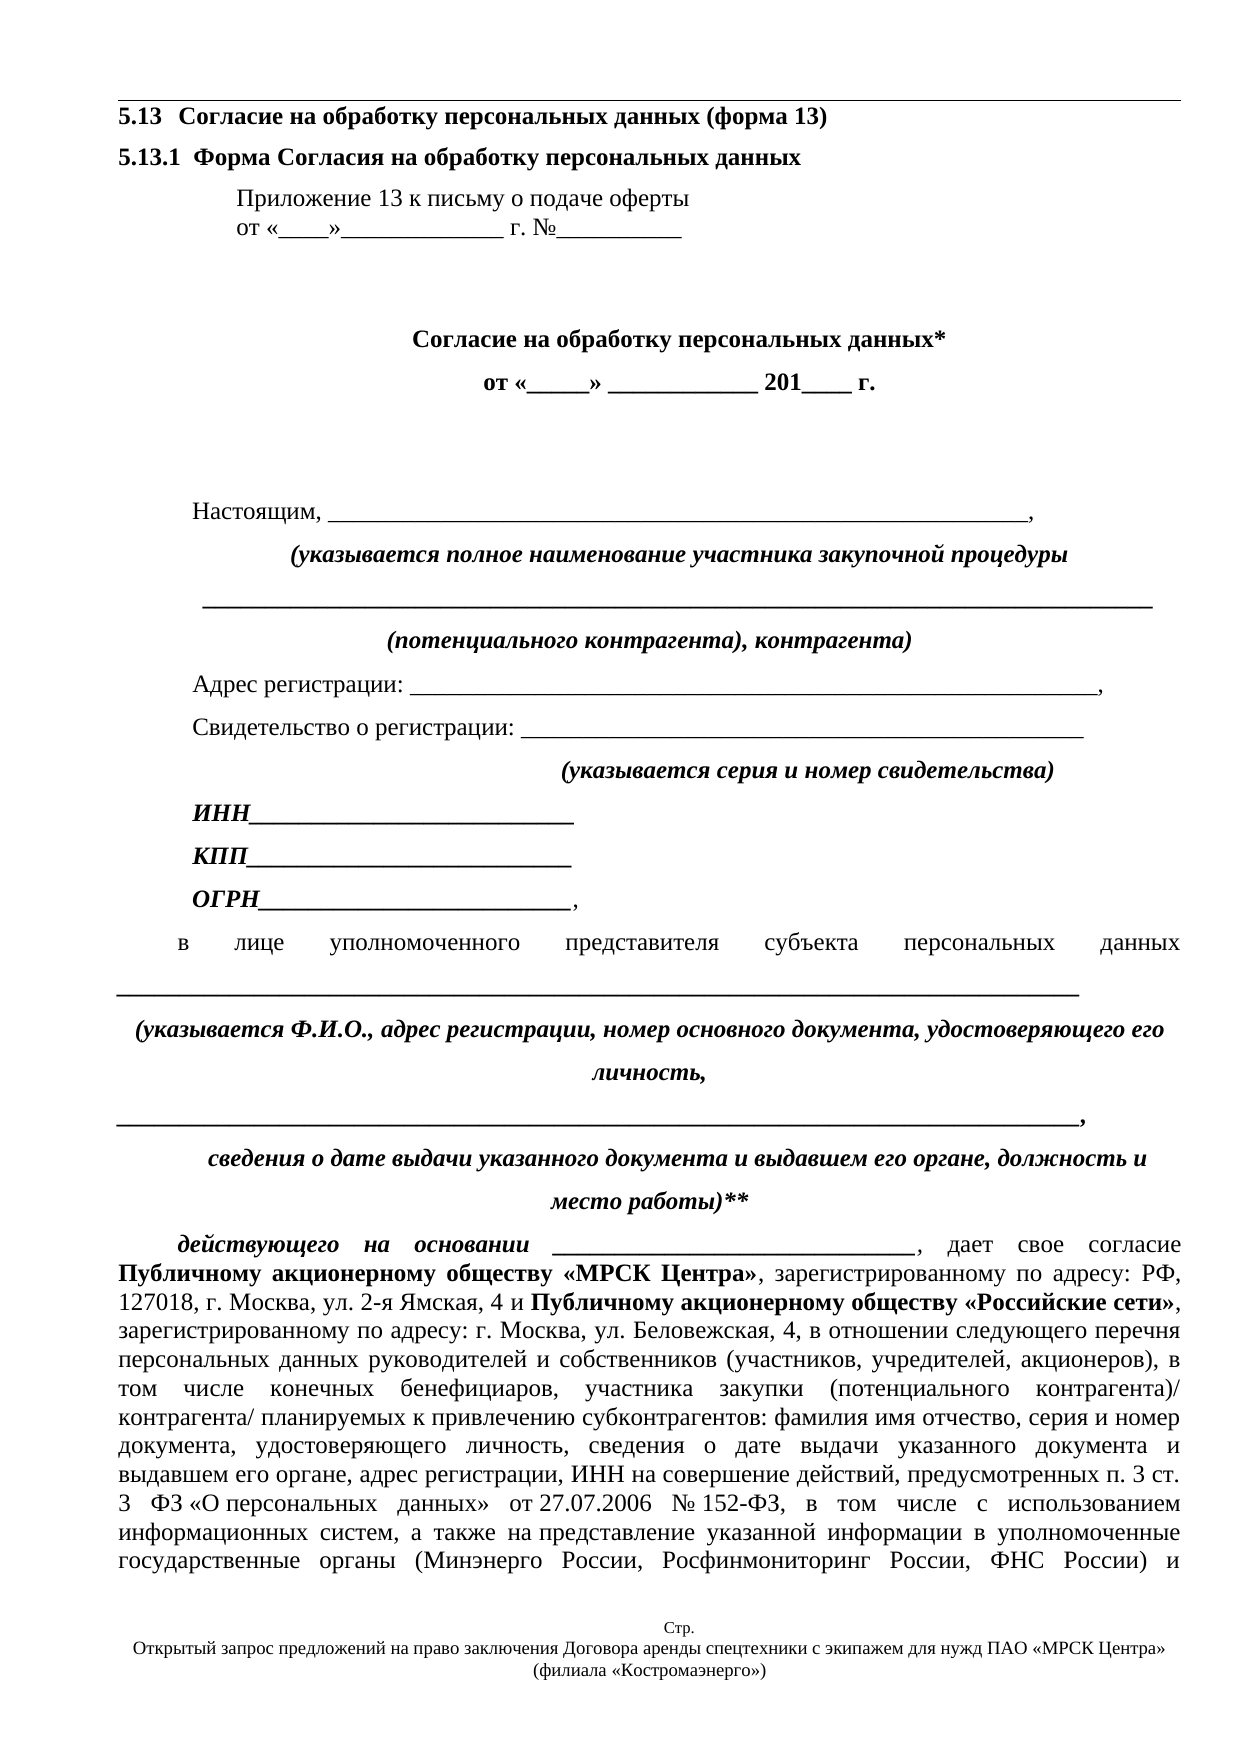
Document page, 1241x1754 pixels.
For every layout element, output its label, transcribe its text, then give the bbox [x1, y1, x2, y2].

subtitle Форма Согласия на обработку персональных данных [118, 142, 1181, 171]
text (указывается полное наименование участника закупочной процедуры [118, 539, 1181, 568]
text (указывается серия и номер свидетельства) [561, 755, 1181, 784]
text ИНН__________________________ [192, 798, 1181, 827]
text ____________________________________________________________________________ (потенциального контрагента), контрагента) [118, 582, 1181, 654]
text _____________________________________________________________________________, [118, 1100, 1181, 1129]
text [118, 1229, 1181, 1574]
text Приложение 13 к письму о подаче оферты от «____»_____________ г. №__________ [236, 183, 1181, 241]
text Настоящим, ________________________________________________________, [118, 496, 1181, 525]
text Свидетельство о регистрации: _____________________________________________ [192, 712, 1181, 741]
text в лице уполномоченного представителя субъекта персональных данных _____________________________________________________________________________ [118, 927, 1181, 999]
text ОГРН_________________________, [118, 884, 1181, 913]
text сведения о дате выдачи указанного документа и выдавшем его органе, должность и место работы)** [118, 1143, 1181, 1215]
text от «_____» ____________ 201____ г. [118, 367, 1181, 396]
text Согласие на обработку персональных данных* [118, 324, 1181, 352]
text КПП__________________________ [118, 841, 1181, 870]
text (указывается Ф.И.О., адрес регистрации, номер основного документа, удостоверяющего его личность, [118, 1014, 1181, 1086]
subtitle Согласие на обработку персональных данных (форма 13) [118, 101, 1181, 130]
text Адрес регистрации: _______________________________________________________, [118, 669, 1181, 697]
